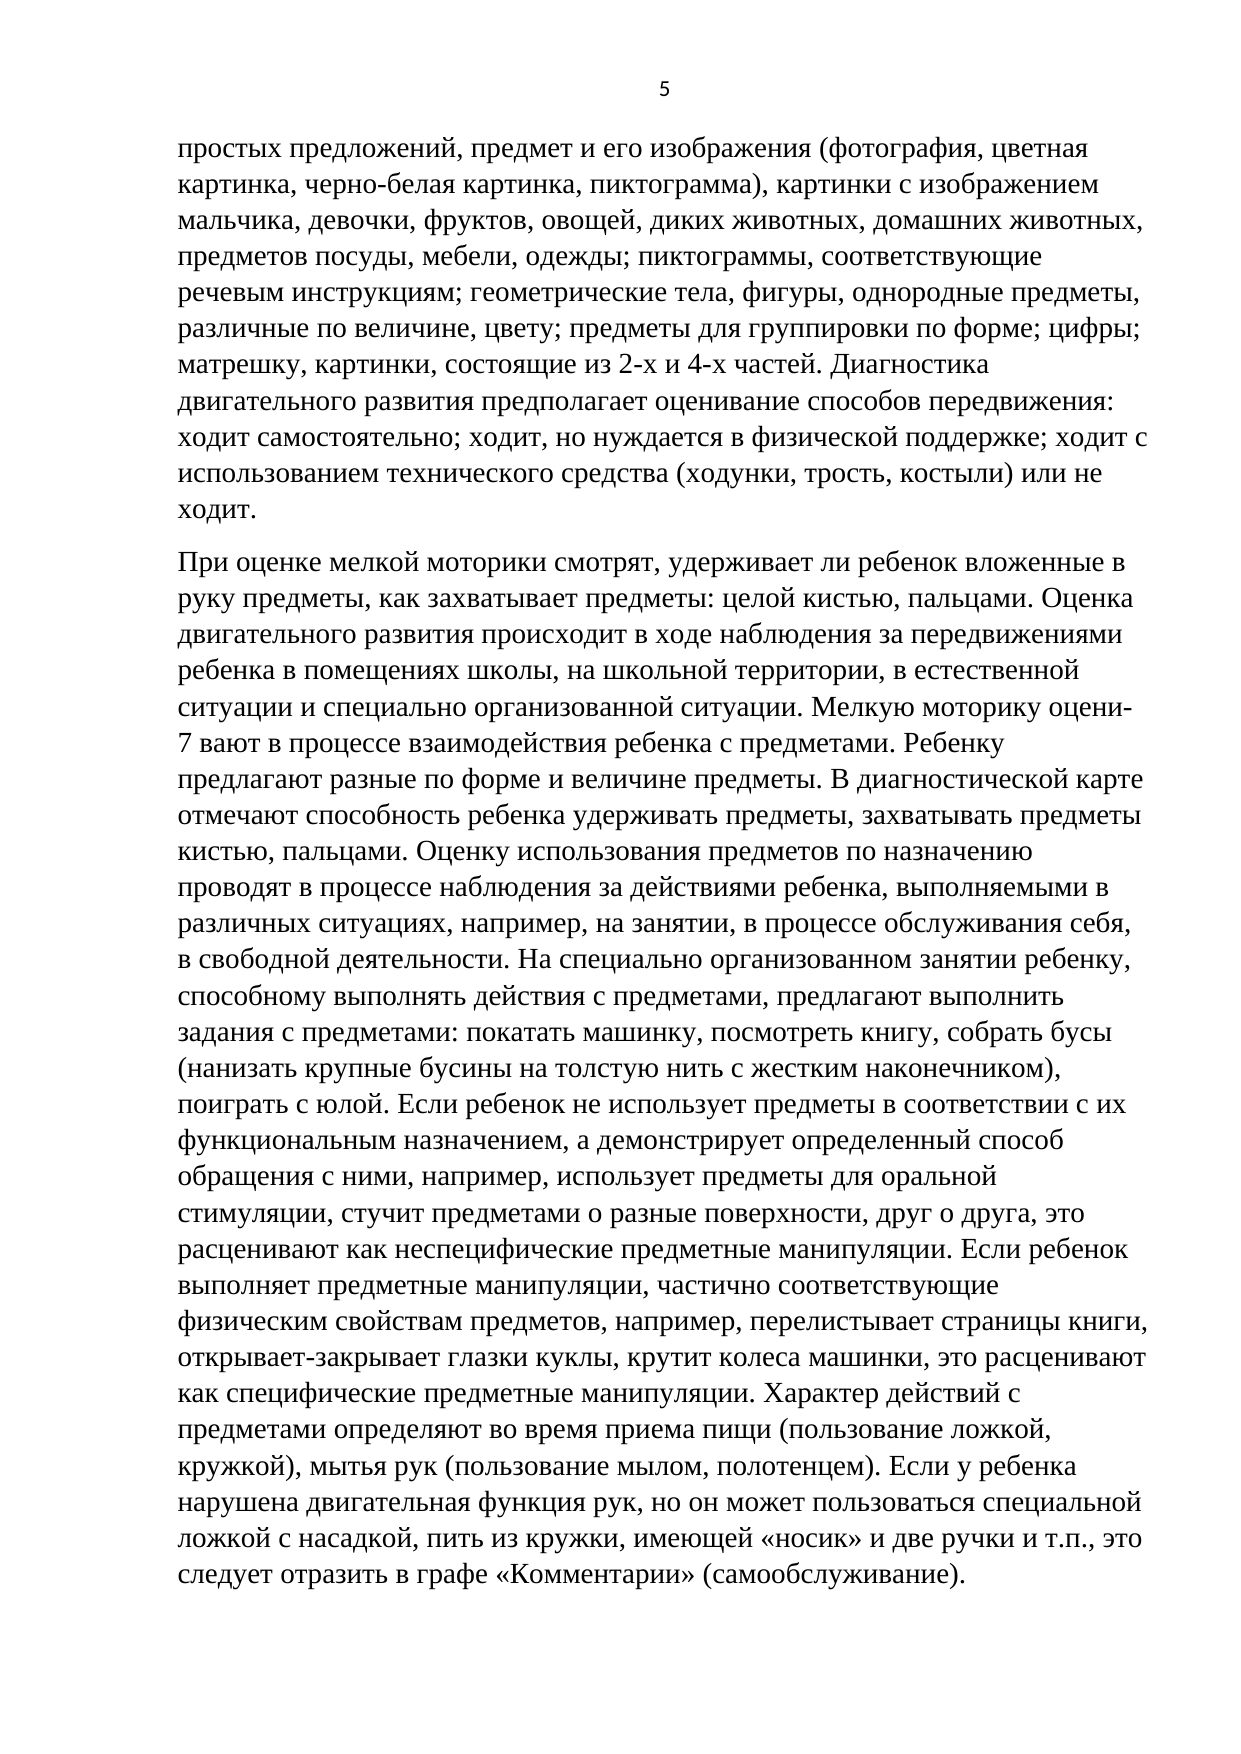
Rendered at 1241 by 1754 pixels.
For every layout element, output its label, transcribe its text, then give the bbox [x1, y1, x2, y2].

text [177, 130, 1152, 525]
text При оценке мелкой моторики смотрят, удерживает ли ребенок вложенные в руку предметы, как захватывает предметы: целой кистью, пальцами. Оценка двигательного развития происходит в ходе наблюдения за передвижениями ребенка в помещениях школы, на школьной территории, в естественной ситуации и специально организованной ситуации. Мелкую моторику оцени- 7 вают в процессе взаимодействия ребенка с предметами. Ребенку предлагают разные по форме и величине предметы. В диагностической карте отмечают способность ребенка удерживать предметы, захватывать предметы кистью, пальцами. Оценку использования предметов по назначению проводят в процессе наблюдения за действиями ребенка, выполняемыми в различных ситуациях, например, на занятии, в процессе обслуживания себя, в свободной деятельности. На специально организованном занятии ребенку, способному выполнять действия с предметами, предлагают выполнить задания с предметами: покатать машинку, посмотреть книгу, собрать бусы (нанизать крупные бусины на толстую нить с жестким наконечником), поиграть с юлой. Если ребенок не использует предметы в соответствии с их функциональным назначением, а демонстрирует определенный способ обращения с ними, например, использует предметы для оральной стимуляции, стучит предметами о разные поверхности, друг о друга, это расценивают как неспецифические предметные манипуляции. Если ребенок выполняет предметные манипуляции, частично соответствующие физическим свойствам предметов, например, перелистывает страницы книги, открывает-закрывает глазки куклы, крутит колеса машинки, это расценивают как специфические предметные манипуляции. Характер действий с предметами определяют во время приема пищи (пользование ложкой, кружкой), мытья рук (пользование мылом, полотенцем). Если у ребенка нарушена двигательная функция рук, но он может пользоваться специальной ложкой с насадкой, пить из кружки, имеющей «носик» и две ручки и т.п., это следует отразить в графе «Комментарии» (самообслуживание). [177, 544, 1152, 1590]
